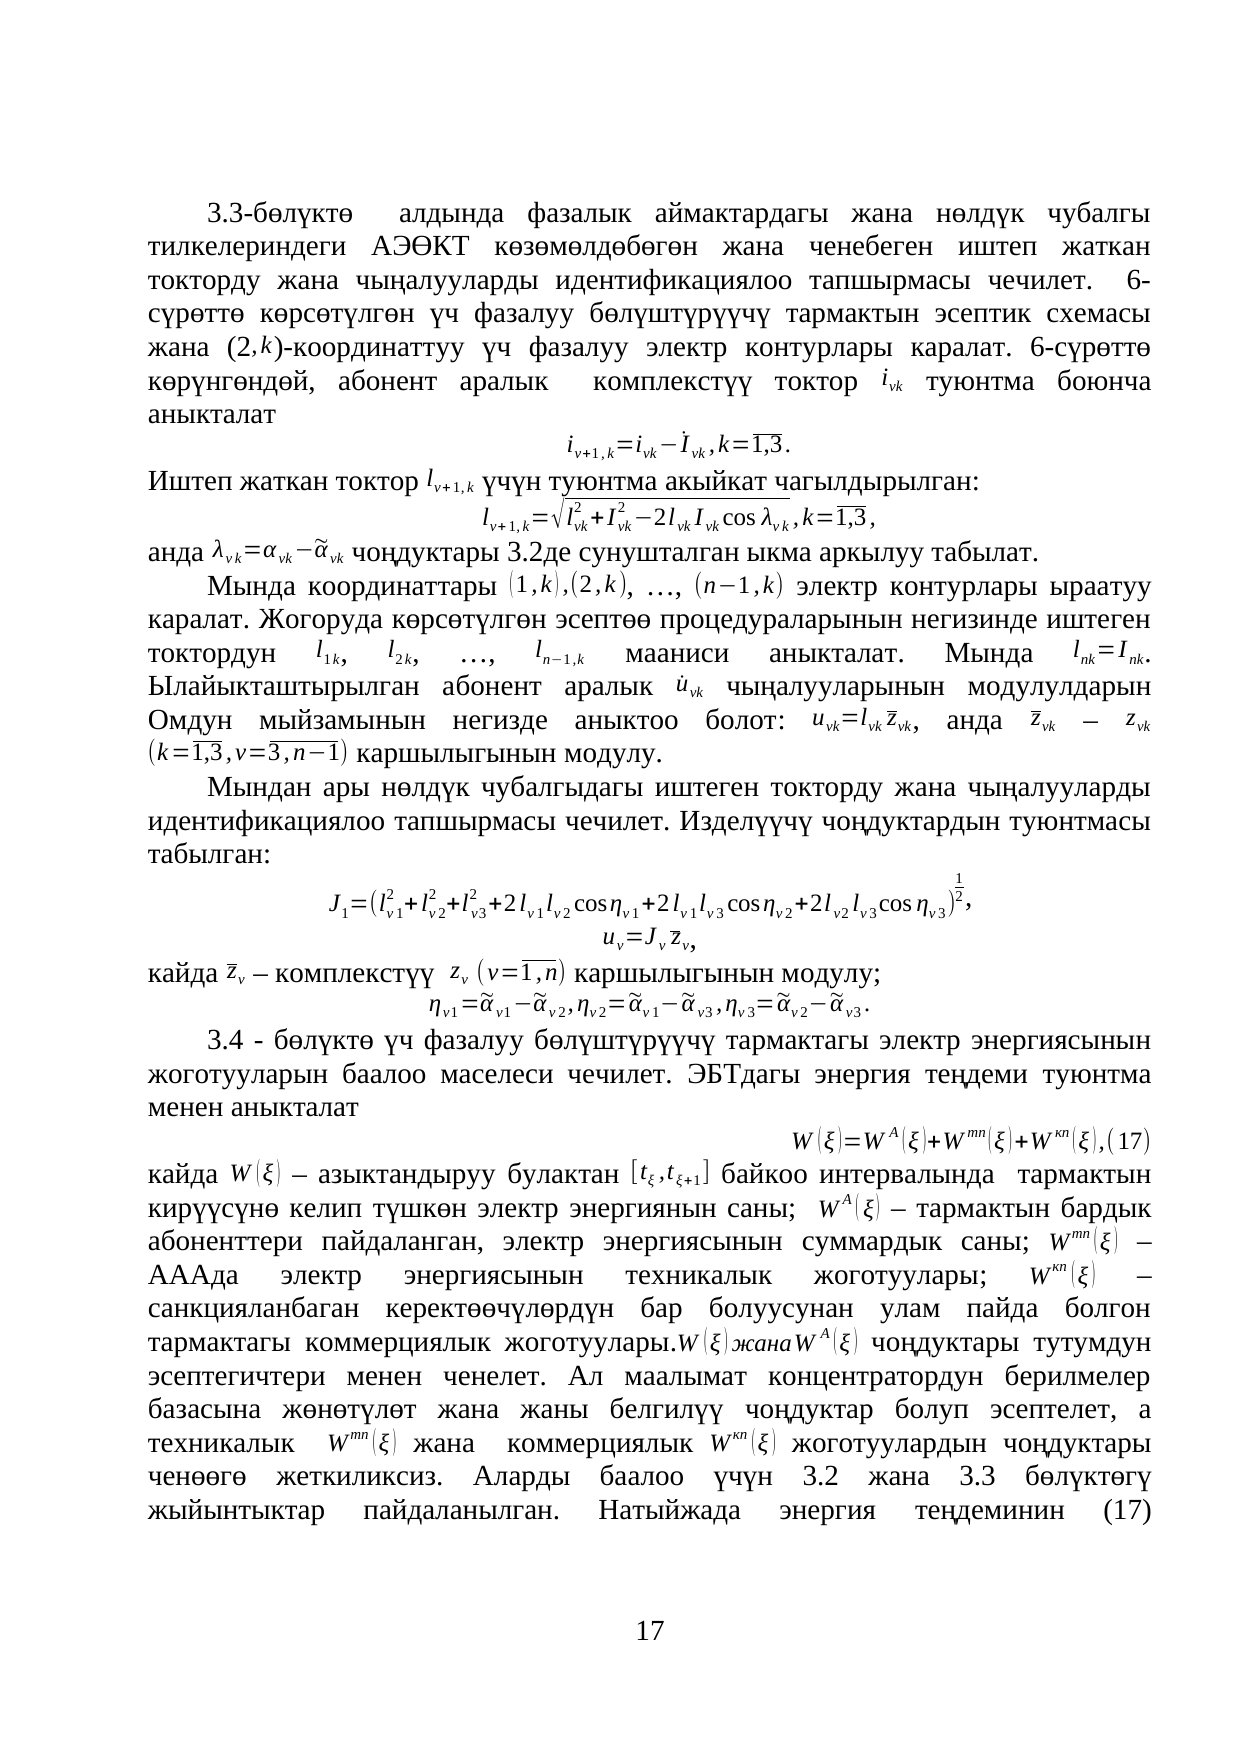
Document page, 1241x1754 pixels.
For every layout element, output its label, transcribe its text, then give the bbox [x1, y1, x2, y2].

text Мындан ары нөлдүк чубалгыдагы иштеген токторду жана чыңалууларды идентификациялоо тапшырмасы чечилет. Изделүүчү чоңдуктардын туюнтмасы табылган: [148, 769, 1152, 870]
text Иштеп жаткан токтор үчүн туюнтма акыйкат чагылдырылган: [148, 463, 1152, 497]
text , [148, 870, 1152, 922]
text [148, 1156, 1152, 1525]
text 3.4 - бөлүктө үч фазалуу бөлүштүрүүчү тармактагы электр энергиясынын жоготууларын баалоо маселеси чечилет. ЭБТдагы энергия теңдеми туюнтма менен аныкталат [148, 1022, 1152, 1123]
text кайда – комплекстүү каршылыгынын модулу; [148, 955, 1152, 989]
text анда чоңдуктары 3.2де сунушталган ыкма аркылуу табылат. [148, 534, 1152, 568]
text , [148, 922, 1152, 955]
text Мында координаттары , …, электр контурлары ыраатуу каралат. Жогоруда көрсөтүлгөн эсептөө процедураларынын негизинде иштеген токтордун , , …, мааниси аныкталат. Мында . Ылайыкташтырылган абонент аралык чыңалууларынын модулулдарын Омдун мыйзамынын негизде аныктоо болот: , анда – каршылыгынын модулу. [148, 568, 1152, 769]
text 3.3-бөлүктө алдында фазалык аймактардагы жана нөлдүк чубалгы тилкелериндеги АЭӨКТ көзөмөлдөбөгөн жана ченебеген иштеп жаткан токторду жана чыңалууларды идентификациялоо тапшырмасы чечилет. 6-сүрөттө көрсөтүлгөн үч фазалуу бөлүштүрүүчү тармактын эсептик схемасы жана (2)-координаттуу үч фазалуу электр контурлары каралат. 6-сүрөттө көрүнгөндөй, абонент аралык комплекстүү токтор туюнтма боюнча аныкталат [148, 195, 1152, 430]
